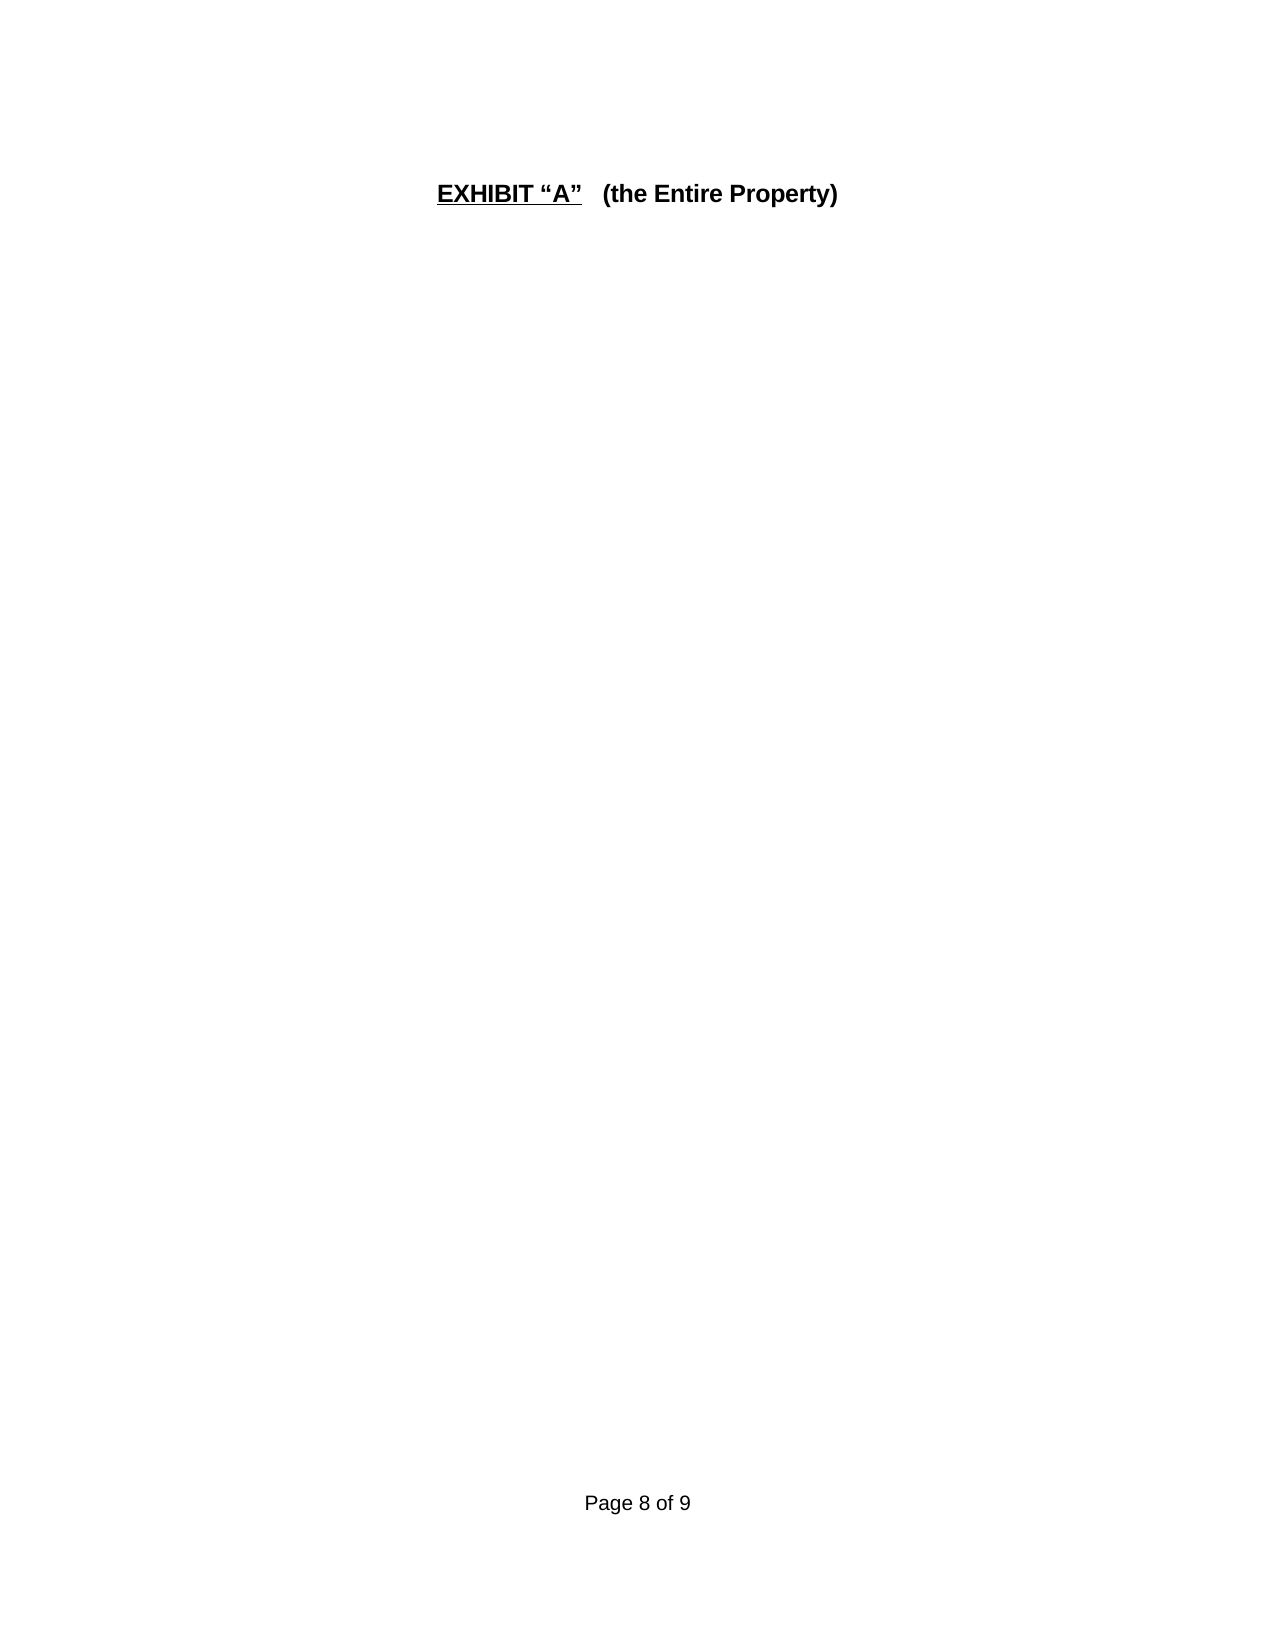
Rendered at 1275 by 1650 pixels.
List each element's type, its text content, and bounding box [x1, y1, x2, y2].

subtitle EXHIBIT “A” (the Entire Property) [150, 179, 1125, 207]
